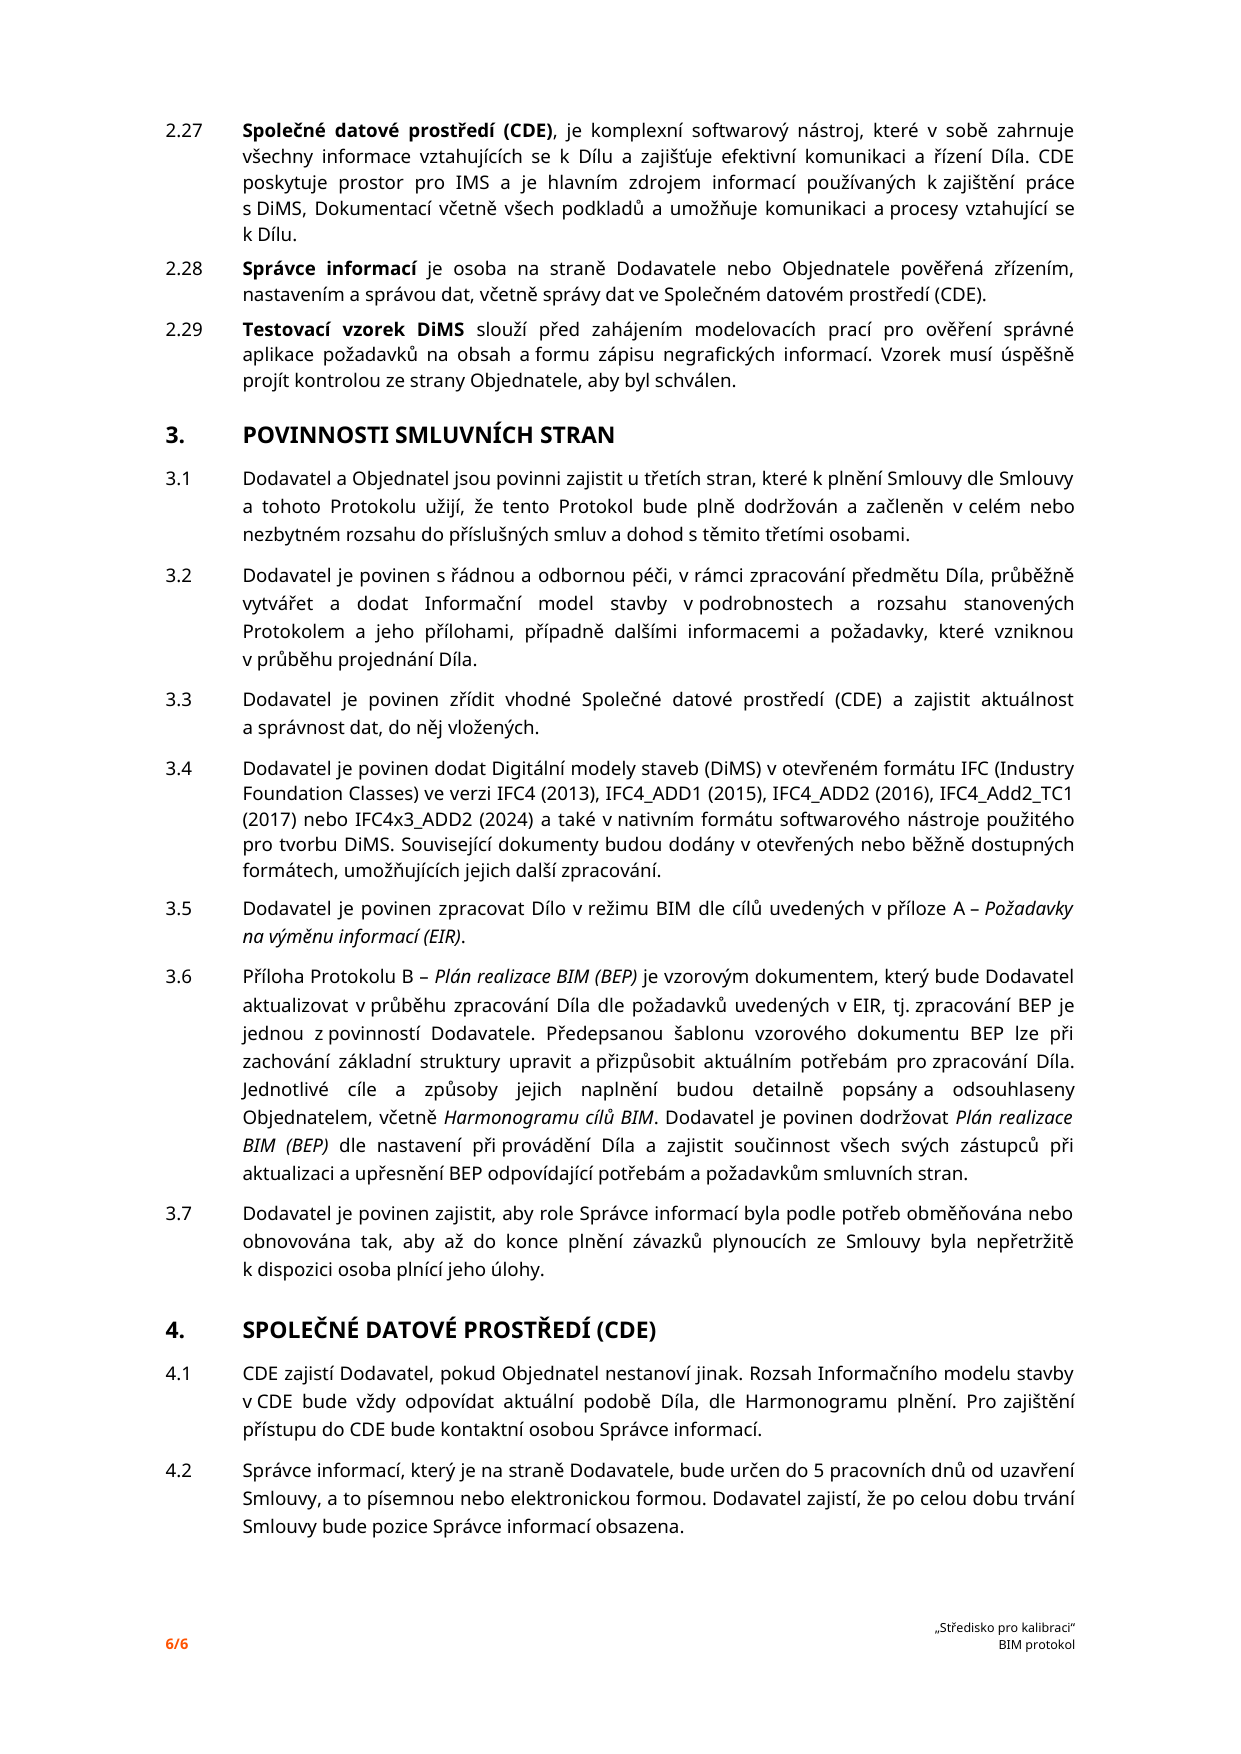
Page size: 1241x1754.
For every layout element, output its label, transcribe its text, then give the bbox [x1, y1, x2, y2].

text Správce informací, který je na straně Dodavatele, bude určen do 5 pracovních dnů od uzavření Smlouvy, a to písemnou nebo elektronickou formou. Dodavatel zajistí, že po celou dobu trvání Smlouvy bude pozice Správce informací obsazena. [165, 1457, 1075, 1539]
text Dodavatel a Objednatel jsou povinni zajistit u třetích stran, které k plnění Smlouvy dle Smlouvy a tohoto Protokolu užijí, že tento Protokol bude plně dodržován a začleněn v celém nebo nezbytném rozsahu do příslušných smluv a dohod s těmito třetími osobami. [165, 466, 1075, 547]
text Společné datové prostředí (CDE), je komplexní softwarový nástroj, které v sobě zahrnuje všechny informace vztahujících se k Dílu a zajišťuje efektivní komunikaci a řízení Díla. CDE poskytuje prostor pro IMS a je hlavním zdrojem informací používaných k zajištění práce s DiMS, Dokumentací včetně všech podkladů a umožňuje komunikaci a procesy vztahující se k Dílu. [165, 118, 1075, 247]
text CDE zajistí Dodavatel, pokud Objednatel nestanoví jinak. Rozsah Informačního modelu stavby v CDE bude vždy odpovídat aktuální podobě Díla, dle Harmonogramu plnění. Pro zajištění přístupu do CDE bude kontaktní osobou Správce informací. [165, 1361, 1075, 1442]
text Povinnosti smluvních stran [165, 419, 1075, 450]
text Dodavatel je povinen zřídit vhodné Společné datové prostředí (CDE) a zajistit aktuálnost a správnost dat, do něj vložených. [165, 687, 1075, 740]
text Dodavatel je povinen dodat Digitální modely staveb (DiMS) v otevřeném formátu IFC (Industry Foundation Classes) ve verzi IFC4 (2013), IFC4_ADD1 (2015), IFC4_ADD2 (2016), IFC4_Add2_TC1 (2017) nebo IFC4x3_ADD2 (2024) a také v nativním formátu softwarového nástroje použitého pro tvorbu DiMS. Související dokumenty budou dodány v otevřených nebo běžně dostupných formátech, umožňujících jejich další zpracování. [165, 755, 1075, 883]
text Dodavatel je povinen zajistit, aby role Správce informací byla podle potřeb obměňována nebo obnovována tak, aby až do konce plnění závazků plynoucích ze Smlouvy byla nepřetržitě k dispozici osoba plnící jeho úlohy. [165, 1201, 1075, 1282]
text Příloha Protokolu B – Plán realizace BIM (BEP) je vzorovým dokumentem, který bude Dodavatel aktualizovat v průběhu zpracování Díla dle požadavků uvedených v EIR, tj. zpracování BEP je jednou z povinností Dodavatele. Předepsanou šablonu vzorového dokumentu BEP lze při zachování základní struktury upravit a přizpůsobit aktuálním potřebám pro zpracování Díla. Jednotlivé cíle a způsoby jejich naplnění budou detailně popsány a odsouhlaseny Objednatelem, včetně Harmonogramu cílů BIM. Dodavatel je povinen dodržovat Plán realizace BIM (BEP) dle nastavení při provádění Díla a zajistit součinnost všech svých zástupců při aktualizaci a upřesnění BEP odpovídající potřebám a požadavkům smluvních stran. [165, 964, 1075, 1186]
text Testovací vzorek DiMS slouží před zahájením modelovacích prací pro ověření správné aplikace požadavků na obsah a formu zápisu negrafických informací. Vzorek musí úspěšně projít kontrolou ze strany Objednatele, aby byl schválen. [165, 316, 1075, 393]
text Dodavatel je povinen s řádnou a odbornou péči, v rámci zpracování předmětu Díla, průběžně vytvářet a dodat Informační model stavby v podrobnostech a rozsahu stanovených Protokolem a jeho přílohami, případně dalšími informacemi a požadavky, které vzniknou v průběhu projednání Díla. [165, 562, 1075, 672]
text Společné datové prostředí (CDE) [165, 1314, 1075, 1345]
text Správce informací je osoba na straně Dodavatele nebo Objednatele pověřená zřízením, nastavením a správou dat, včetně správy dat ve Společném datovém prostředí (CDE). [165, 256, 1075, 307]
text Dodavatel je povinen zpracovat Dílo v režimu BIM dle cílů uvedených v příloze A – Požadavky na výměnu informací (EIR). [165, 895, 1075, 949]
